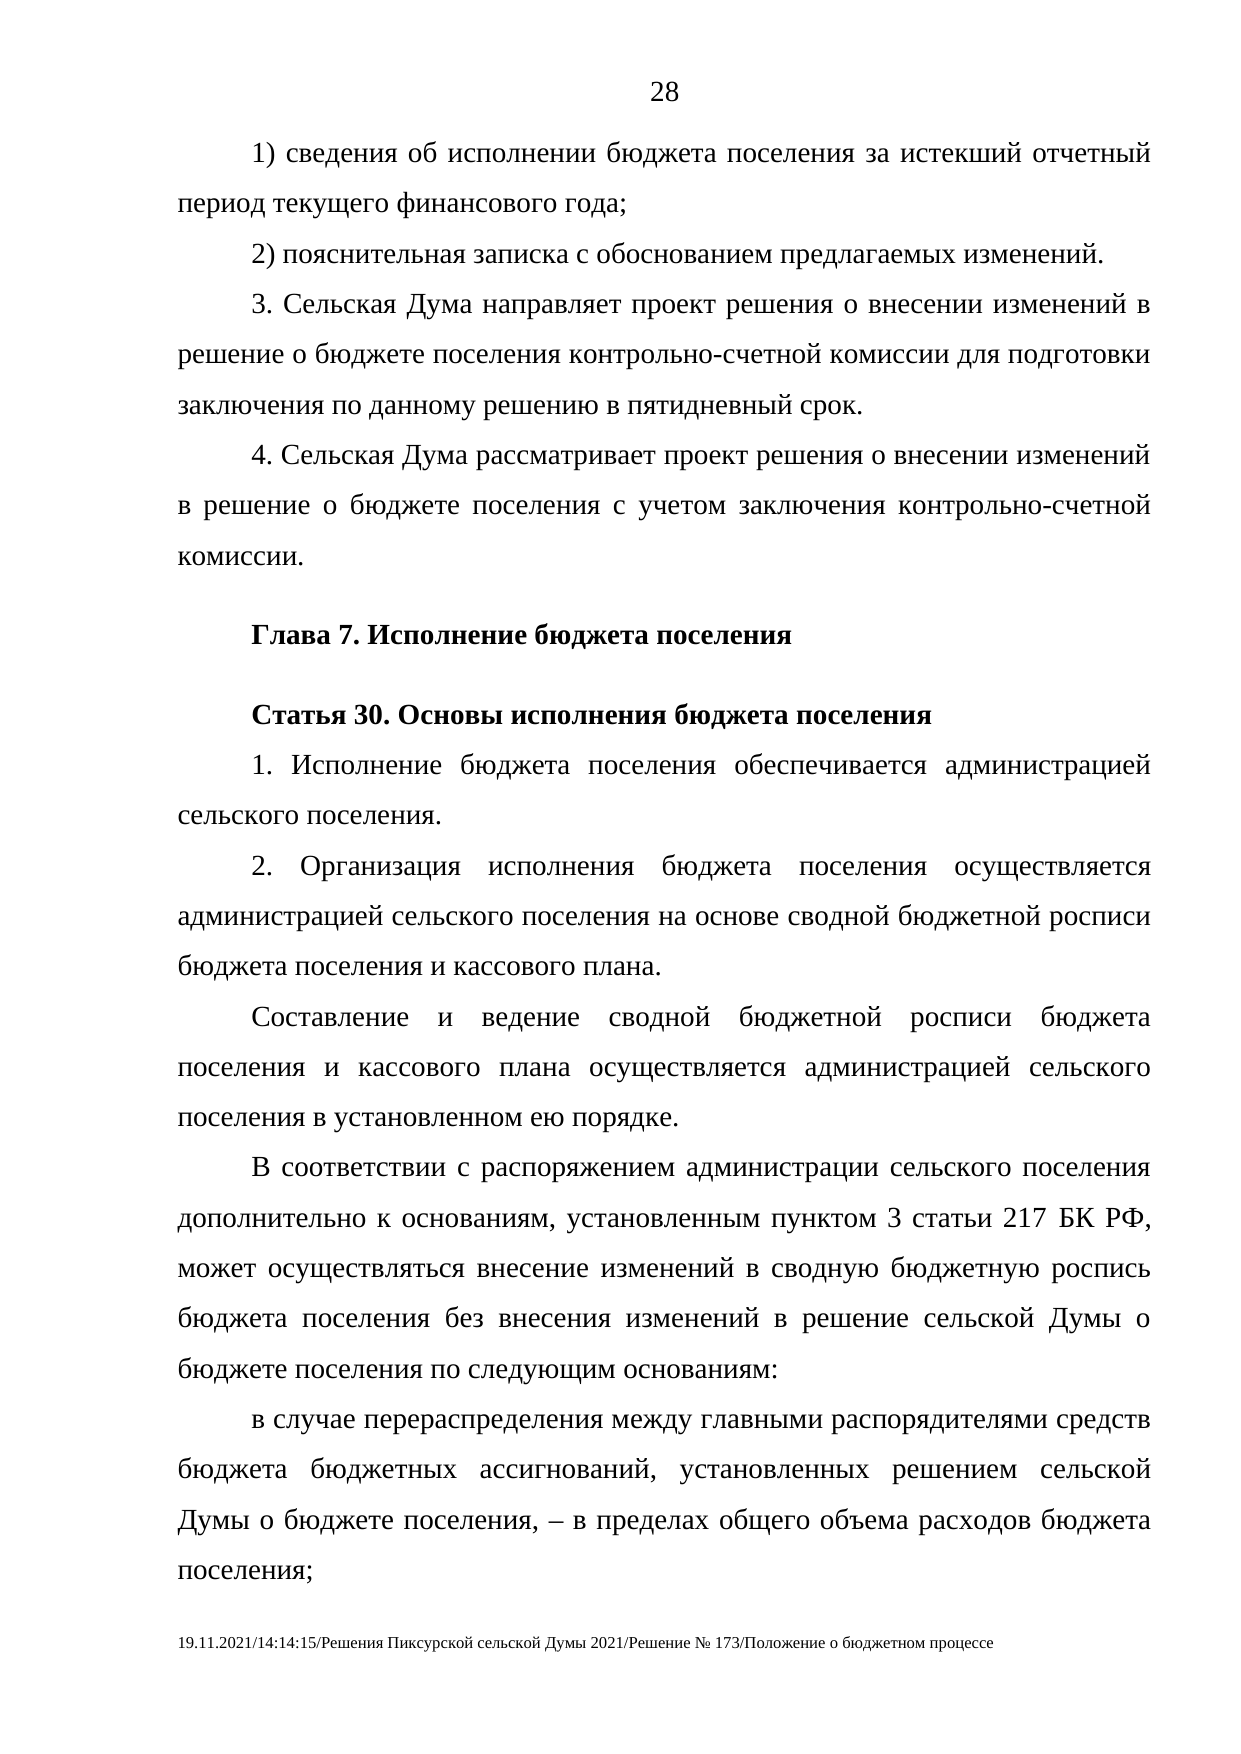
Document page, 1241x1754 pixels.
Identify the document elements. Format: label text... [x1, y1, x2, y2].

text 3. Сельская Дума направляет проект решения о внесении изменений в решение о бюджете поселения контрольно-счетной комиссии для подготовки заключения по данному решению в пятидневный срок. [177, 286, 1152, 420]
text 2. Организация исполнения бюджета поселения осуществляется администрацией сельского поселения на основе сводной бюджетной росписи бюджета поселения и кассового плана. [177, 848, 1152, 982]
text В соответствии с распоряжением администрации сельского поселения дополнительно к основаниям, установленным пунктом 3 статьи 217 БК РФ, может осуществляться внесение изменений в сводную бюджетную роспись бюджета поселения без внесения изменений в решение сельской Думы о бюджете поселения по следующим основаниям: [177, 1149, 1152, 1384]
text в случае перераспределения между главными распорядителями средств бюджета бюджетных ассигнований, установленных решением сельской Думы о бюджете поселения, – в пределах общего объема расходов бюджета поселения; [177, 1401, 1152, 1586]
text 2) пояснительная записка с обоснованием предлагаемых изменений. [177, 236, 1152, 269]
text 1. Исполнение бюджета поселения обеспечивается администрацией сельского поселения. [177, 747, 1152, 831]
text 4. Сельская Дума рассматривает проект решения о внесении изменений в решение о бюджете поселения с учетом заключения контрольно-счетной комиссии. [177, 437, 1152, 571]
text 1) сведения об исполнении бюджета поселения за истекший отчетный период текущего финансового года; [177, 135, 1152, 219]
text Составление и ведение сводной бюджетной росписи бюджета поселения и кассового плана осуществляется администрацией сельского поселения в установленном ею порядке. [177, 999, 1152, 1133]
text Глава 7. Исполнение бюджета поселения [177, 617, 1152, 651]
text Статья 30. Основы исполнения бюджета поселения [177, 697, 1152, 730]
